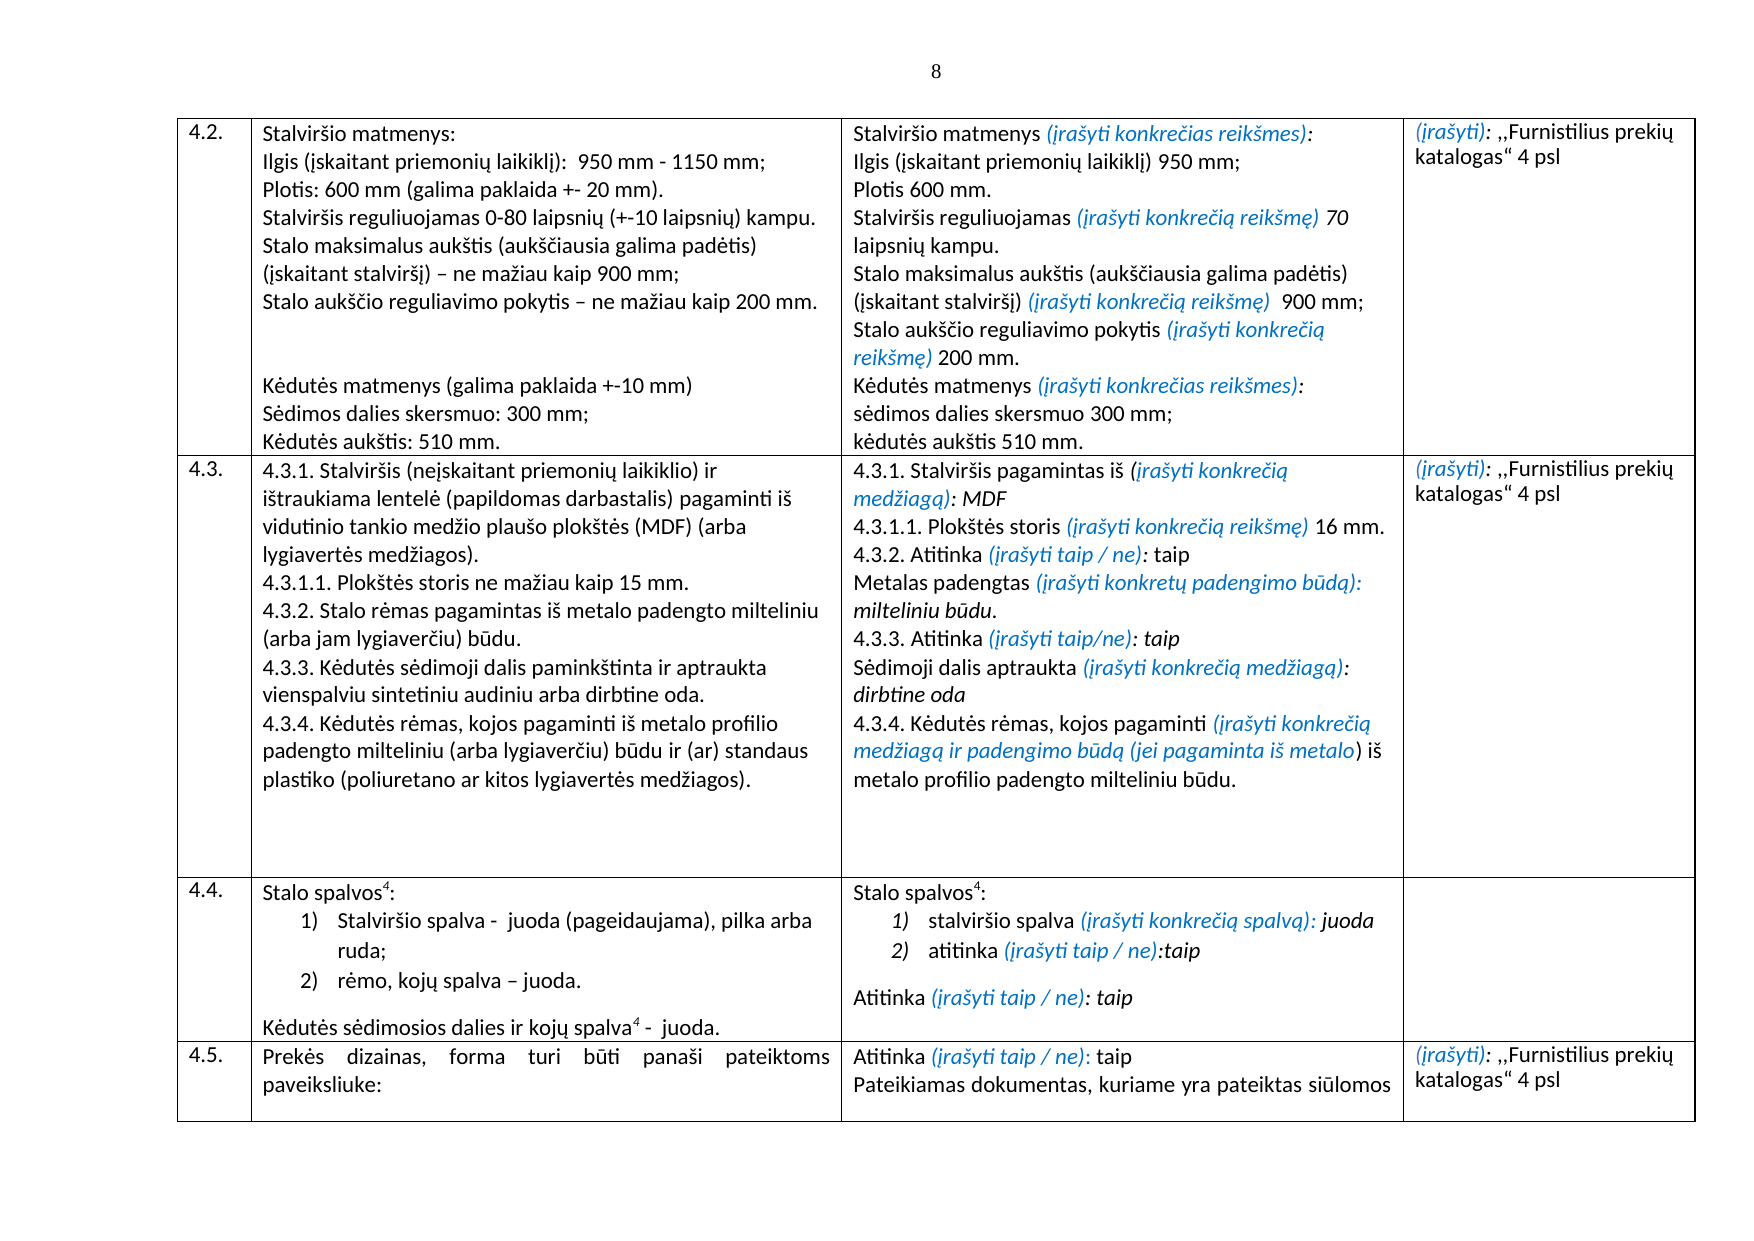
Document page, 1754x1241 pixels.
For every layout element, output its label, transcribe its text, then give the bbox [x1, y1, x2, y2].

table_cell 4.3. [178, 456, 251, 877]
table_cell Stalo spalvos4: stalviršio spalva (įrašyti konkrečią spalvą): juoda atitinka (įrašyti taip / ne):taip Atitinka (įrašyti taip / ne): taip [842, 878, 1403, 1041]
table_cell [1404, 878, 1694, 1041]
table_cell Stalo spalvos4: Stalviršio spalva - juoda (pageidaujama), pilka arba ruda; rėmo, kojų spalva – juoda. Kėdutės sėdimosios dalies ir kojų spalva4 - juoda. [252, 878, 841, 1041]
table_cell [842, 1042, 1403, 1121]
table_cell 4.3.1. Stalviršis pagamintas iš (įrašyti konkrečią medžiagą): MDF 4.3.1.1. Plokštės storis (įrašyti konkrečią reikšmę) 16 mm. 4.3.2. Atitinka (įrašyti taip / ne): taip Metalas padengtas (įrašyti konkretų padengimo būdą): milteliniu būdu. 4.3.3. Atitinka (įrašyti taip/ne): taip Sėdimoji dalis aptraukta (įrašyti konkrečią medžiagą): dirbtine oda 4.3.4. Kėdutės rėmas, kojos pagaminti (įrašyti konkrečią medžiagą ir padengimo būdą (jei pagaminta iš metalo) iš metalo profilio padengto milteliniu būdu. [842, 456, 1403, 877]
table_cell Stalviršio matmenys: Ilgis (įskaitant priemonių laikiklį): 950 mm - 1150 mm; Plotis: 600 mm (galima paklaida +- 20 mm). Stalviršis reguliuojamas 0-80 laipsnių (+-10 laipsnių) kampu. Stalo maksimalus aukštis (aukščiausia galima padėtis) (įskaitant stalviršį) – ne mažiau kaip 900 mm; Stalo aukščio reguliavimo pokytis – ne mažiau kaip 200 mm. Kėdutės matmenys (galima paklaida +-10 mm) Sėdimos dalies skersmuo: 300 mm; Kėdutės aukštis: 510 mm. [252, 119, 841, 455]
table_cell (įrašyti): ,,Furnistilius prekių katalogas“ 4 psl [1404, 456, 1694, 877]
table_cell 4.2. [178, 119, 251, 455]
table_cell 4.5. [178, 1042, 251, 1121]
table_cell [1404, 119, 1694, 455]
table_cell 4.4. [178, 878, 251, 1041]
table_cell 4.3.1. Stalviršis (neįskaitant priemonių laikiklio) ir ištraukiama lentelė (papildomas darbastalis) pagaminti iš vidutinio tankio medžio plaušo plokštės (MDF) (arba lygiavertės medžiagos). 4.3.1.1. Plokštės storis ne mažiau kaip 15 mm. 4.3.2. Stalo rėmas pagamintas iš metalo padengto milteliniu (arba jam lygiaverčiu) būdu. 4.3.3. Kėdutės sėdimoji dalis paminkštinta ir aptraukta vienspalviu sintetiniu audiniu arba dirbtine oda. 4.3.4. Kėdutės rėmas, kojos pagaminti iš metalo profilio padengto milteliniu (arba lygiaverčiu) būdu ir (ar) standaus plastiko (poliuretano ar kitos lygiavertės medžiagos). [252, 456, 841, 877]
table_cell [1404, 1042, 1694, 1121]
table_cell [252, 1042, 841, 1121]
table_cell Stalviršio matmenys (įrašyti konkrečias reikšmes): Ilgis (įskaitant priemonių laikiklį) 950 mm; Plotis 600 mm. Stalviršis reguliuojamas (įrašyti konkrečią reikšmę) 70 laipsnių kampu. Stalo maksimalus aukštis (aukščiausia galima padėtis) (įskaitant stalviršį) (įrašyti konkrečią reikšmę) 900 mm; Stalo aukščio reguliavimo pokytis (įrašyti konkrečią reikšmę) 200 mm. Kėdutės matmenys (įrašyti konkrečias reikšmes): sėdimos dalies skersmuo 300 mm; kėdutės aukštis 510 mm. [842, 119, 1403, 455]
